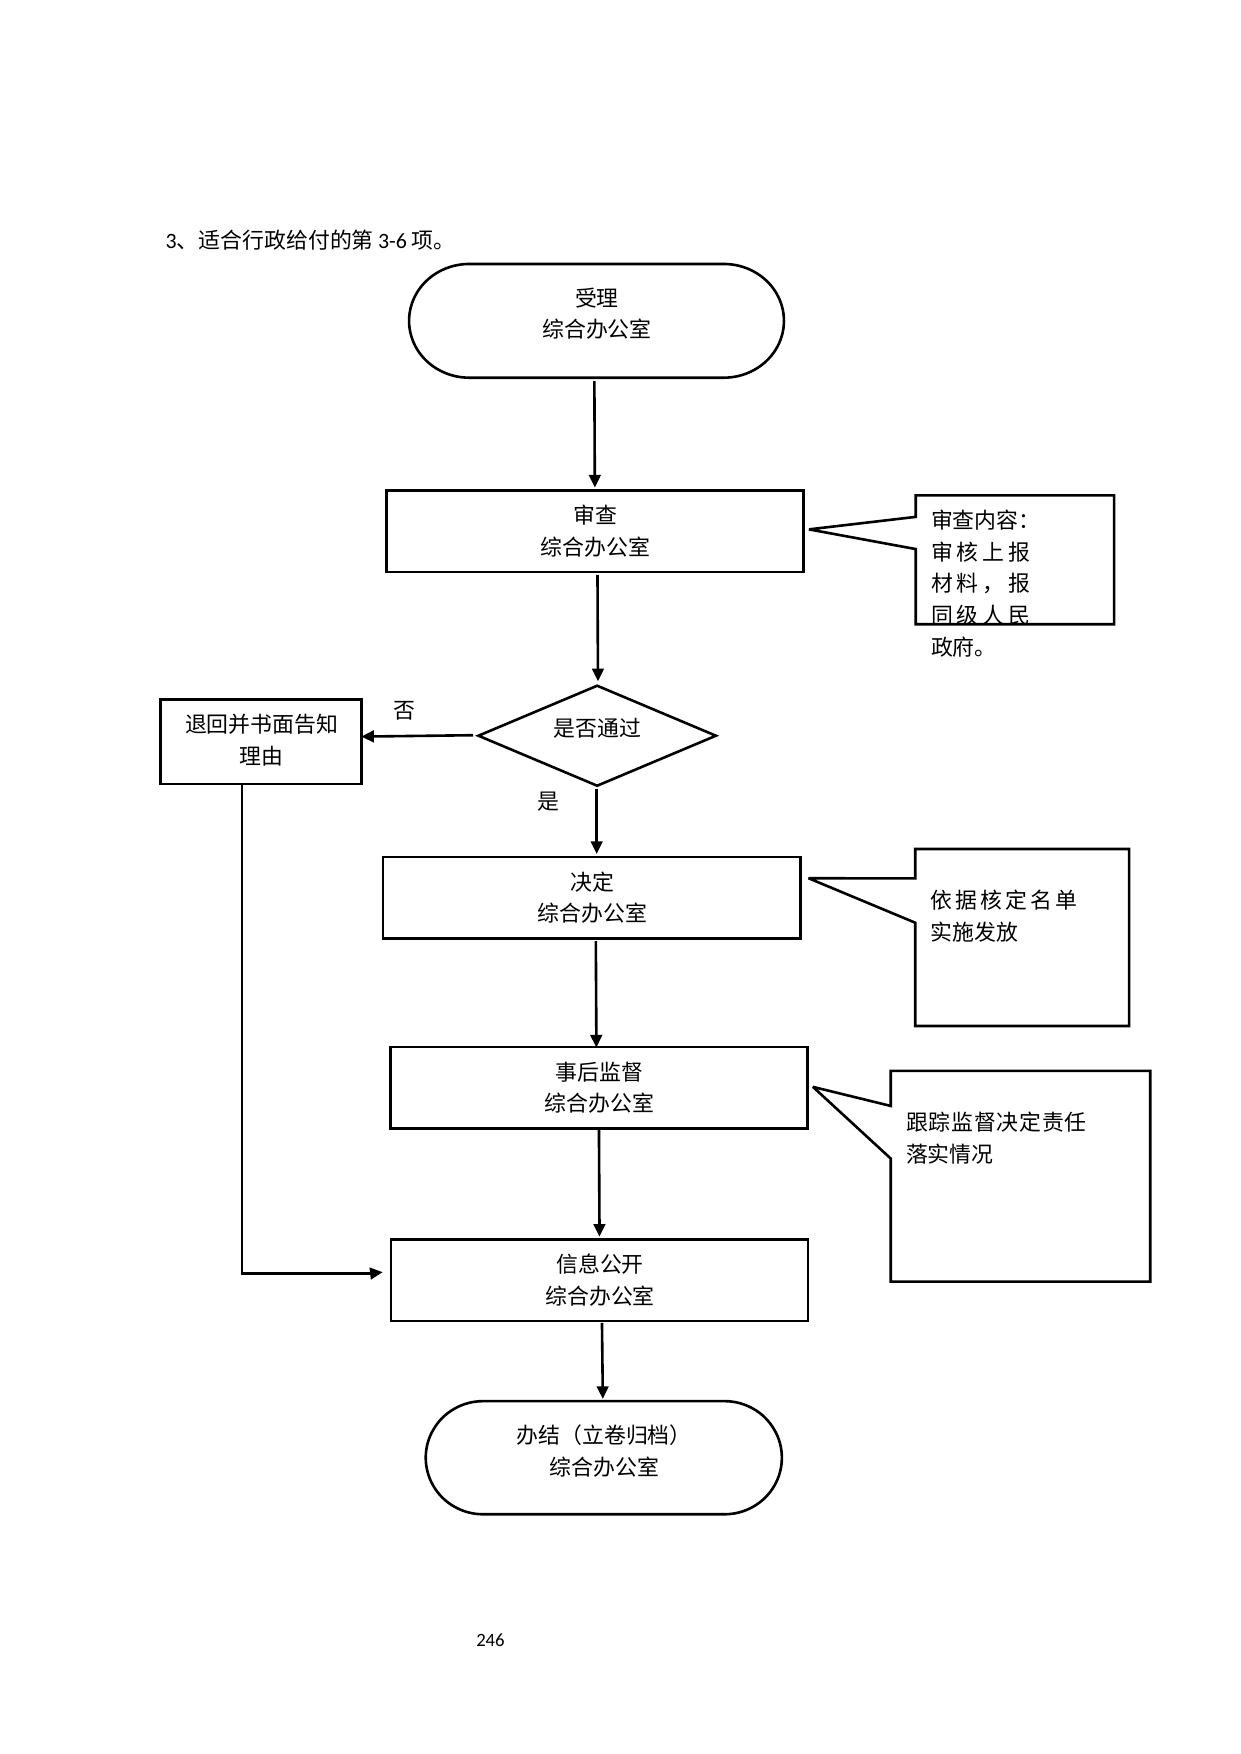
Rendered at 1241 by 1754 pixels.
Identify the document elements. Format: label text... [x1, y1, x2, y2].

list 3、适合行政给付的第3-6项。 [165, 223, 1087, 255]
